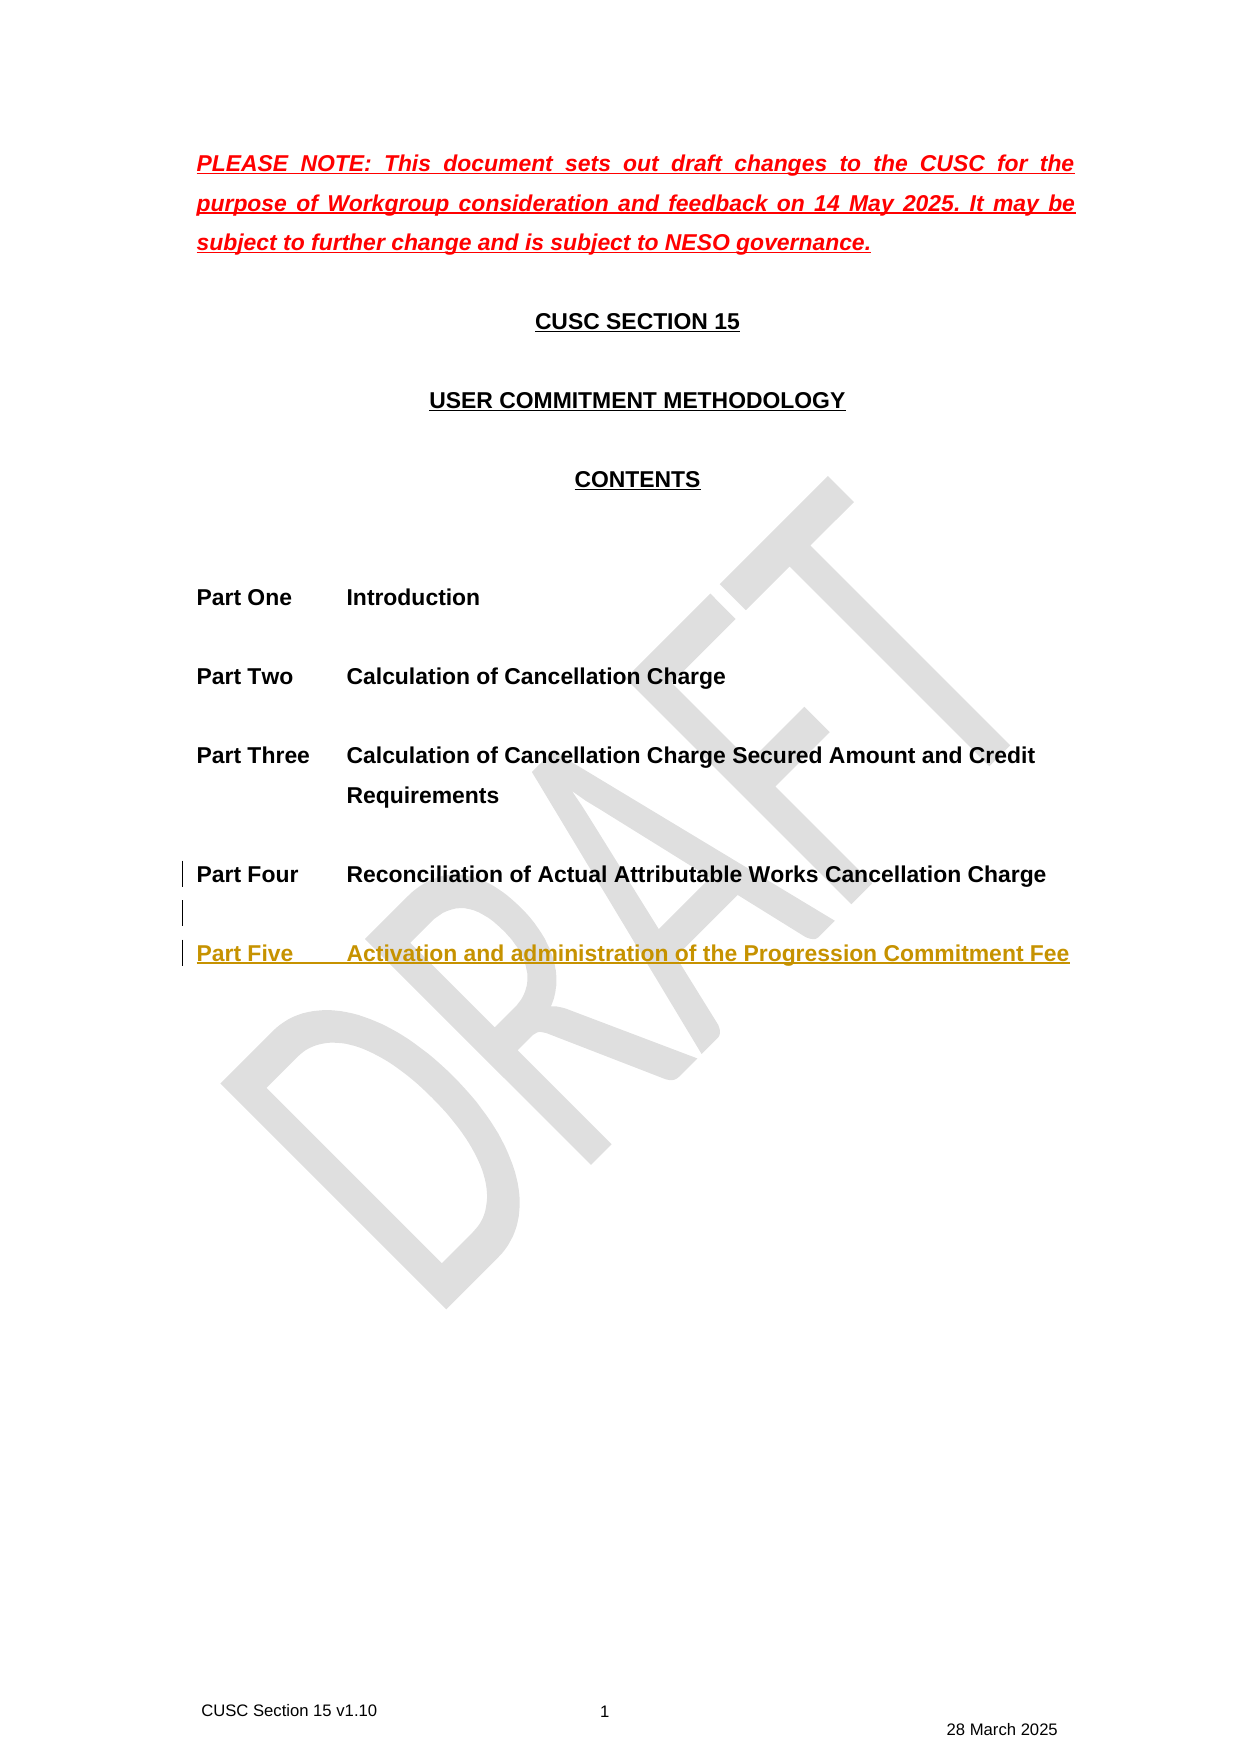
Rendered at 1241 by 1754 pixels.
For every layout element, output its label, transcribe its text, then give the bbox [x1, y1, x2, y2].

text Part Three Calculation of Cancellation Charge Secured Amount and Credit Requirements [196, 742, 1078, 808]
text CONTENTS [196, 466, 1078, 492]
text USER COMMITMENT METHODOLOGY [196, 387, 1078, 413]
text Part Four Reconciliation of Actual Attributable Works Cancellation Charge [196, 861, 1078, 887]
text Part One Introduction [196, 584, 1078, 611]
text PLEASE NOTE: This document sets out draft changes to the CUSC for the purpose of Workgroup consideration and feedback on 14 May 2025. It may be subject to further change and is subject to NESO governance. [196, 150, 1078, 255]
text Part Two Calculation of Cancellation Charge [196, 663, 1078, 689]
text CUSC SECTION 15 [196, 308, 1078, 334]
